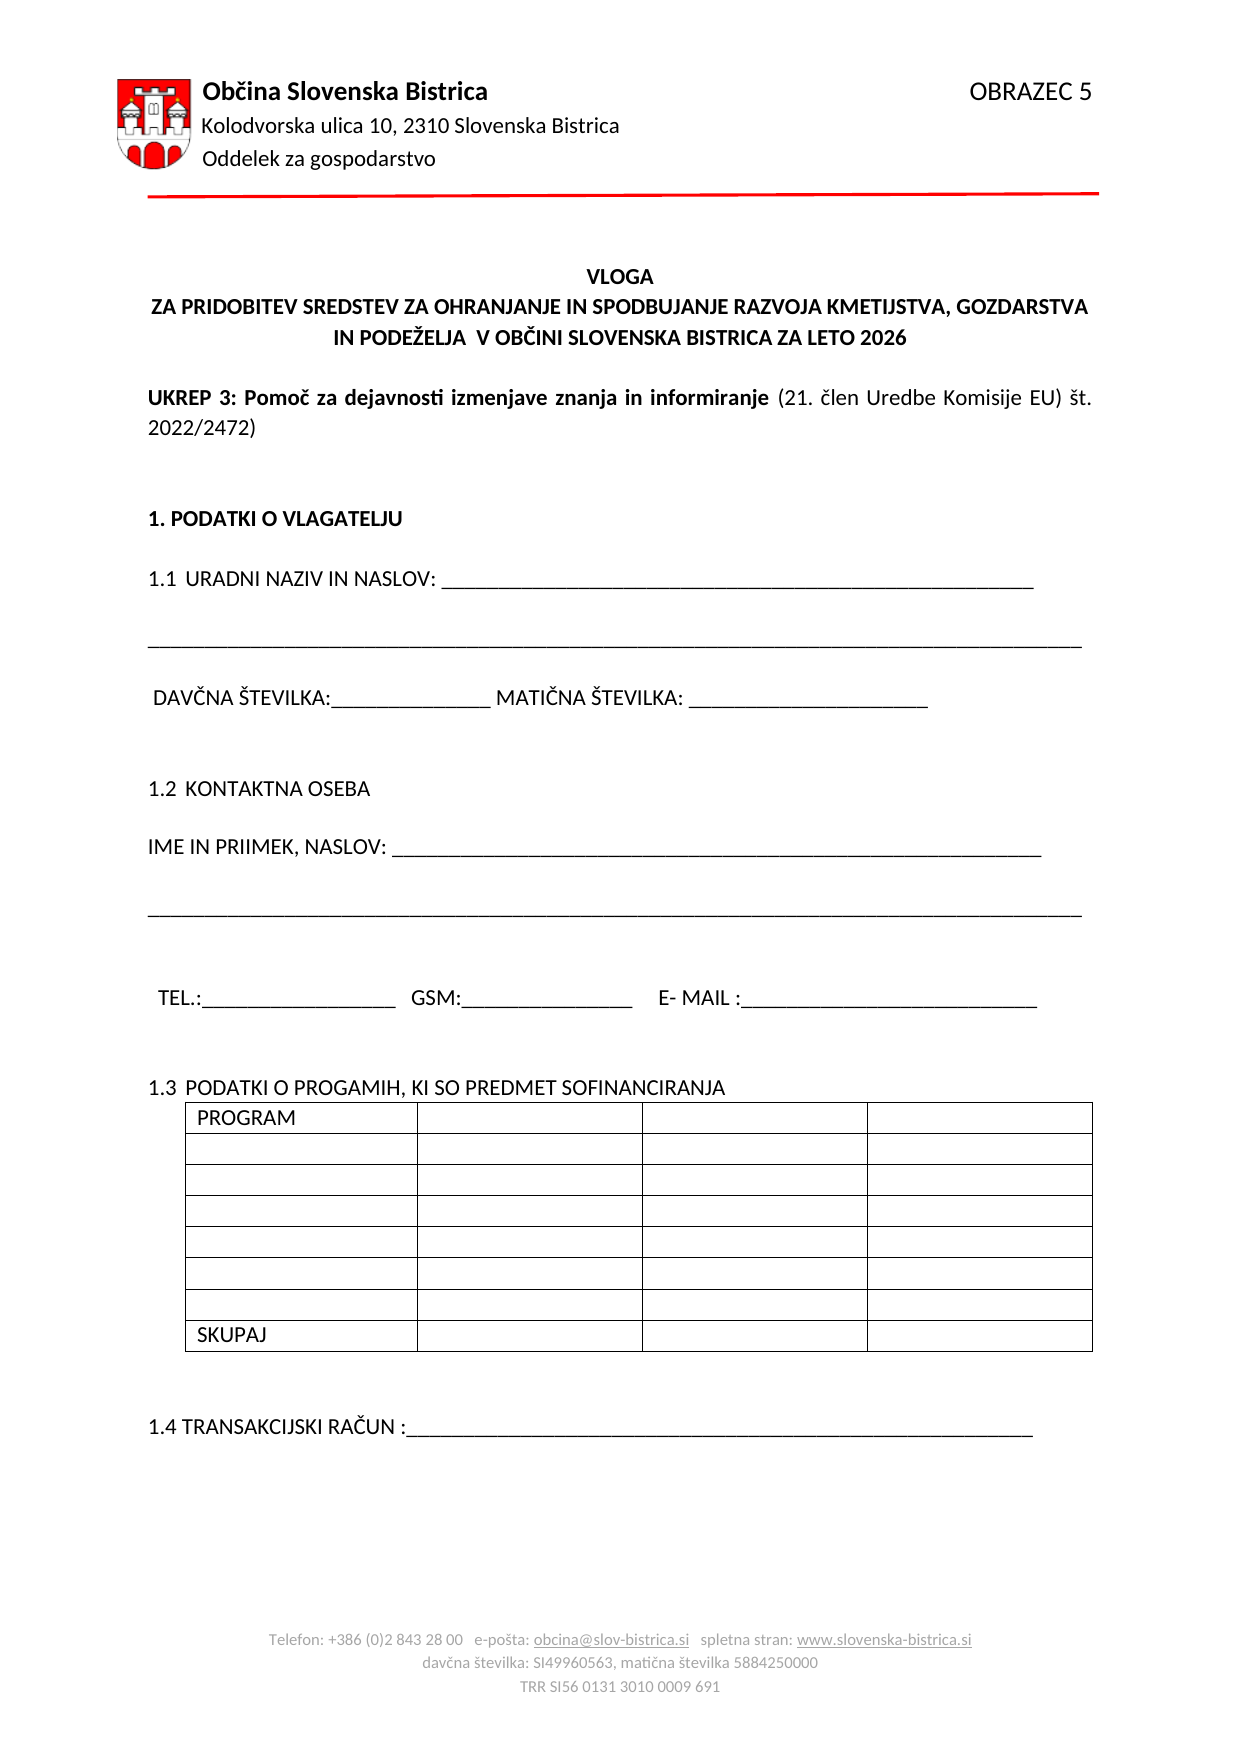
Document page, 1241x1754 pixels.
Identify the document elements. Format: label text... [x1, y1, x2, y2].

text UKREP 3: Pomoč za dejavnosti izmenjave znanja in informiranje (21. člen Uredbe Komisije EU) št. 2022/2472) [148, 383, 1093, 441]
table_cell [418, 1290, 642, 1319]
table_cell [186, 1258, 417, 1288]
list PODATKI O PROGAMIH, KI SO PREDMET SOFINANCIRANJA [148, 1073, 1093, 1102]
table_header [643, 1103, 867, 1133]
table_header PROGRAM [186, 1103, 417, 1133]
table_cell [418, 1165, 642, 1195]
table_cell [868, 1134, 1092, 1164]
table_cell [418, 1227, 642, 1257]
table_cell [418, 1258, 642, 1288]
text 1.4 TRANSAKCIJSKI RAČUN :_______________________________________________________ [148, 1412, 1093, 1440]
table_cell [643, 1290, 867, 1319]
table_cell [643, 1258, 867, 1288]
table_cell [186, 1290, 417, 1319]
table_cell [868, 1165, 1092, 1195]
list KONTAKTNA OSEBA [148, 774, 1093, 802]
table_cell [643, 1227, 867, 1257]
table_cell [418, 1321, 642, 1351]
table_cell [186, 1196, 417, 1226]
table_cell [418, 1196, 642, 1226]
table_cell [418, 1134, 642, 1164]
table_cell SKUPAJ [186, 1321, 417, 1351]
text ZA PRIDOBITEV SREDSTEV ZA OHRANJANJE IN SPODBUJANJE RAZVOJA KMETIJSTVA, GOZDARSTVA IN PODEŽELJA V OBČINI SLOVENSKA BISTRICA ZA LETO 2026 [148, 292, 1093, 351]
table_cell [643, 1165, 867, 1195]
table_cell [643, 1196, 867, 1226]
text IME IN PRIIMEK, NASLOV: _________________________________________________________ [148, 832, 1093, 860]
table_cell [868, 1258, 1092, 1288]
table_cell [186, 1165, 417, 1195]
text 1. PODATKI O VLAGATELJU [148, 504, 1093, 532]
table_cell [868, 1196, 1092, 1226]
text DAVČNA ŠTEVILKA:______________ MATIČNA ŠTEVILKA: _____________________ [148, 683, 1093, 711]
table_header [868, 1103, 1092, 1133]
table_cell [868, 1321, 1092, 1351]
text TEL.:_________________ GSM:_______________ E- MAIL :__________________________ [148, 983, 1093, 1011]
text __________________________________________________________________________________ [148, 623, 1093, 651]
table_cell [868, 1290, 1092, 1319]
table_cell [643, 1321, 867, 1351]
table_cell [186, 1227, 417, 1257]
list URADNI NAZIV IN NASLOV: ____________________________________________________ [148, 564, 1093, 592]
table_cell [186, 1134, 417, 1164]
table_cell [643, 1134, 867, 1164]
text VLOGA [148, 262, 1093, 290]
text __________________________________________________________________________________ [148, 892, 1093, 920]
table_header [418, 1103, 642, 1133]
table_cell [868, 1227, 1092, 1257]
